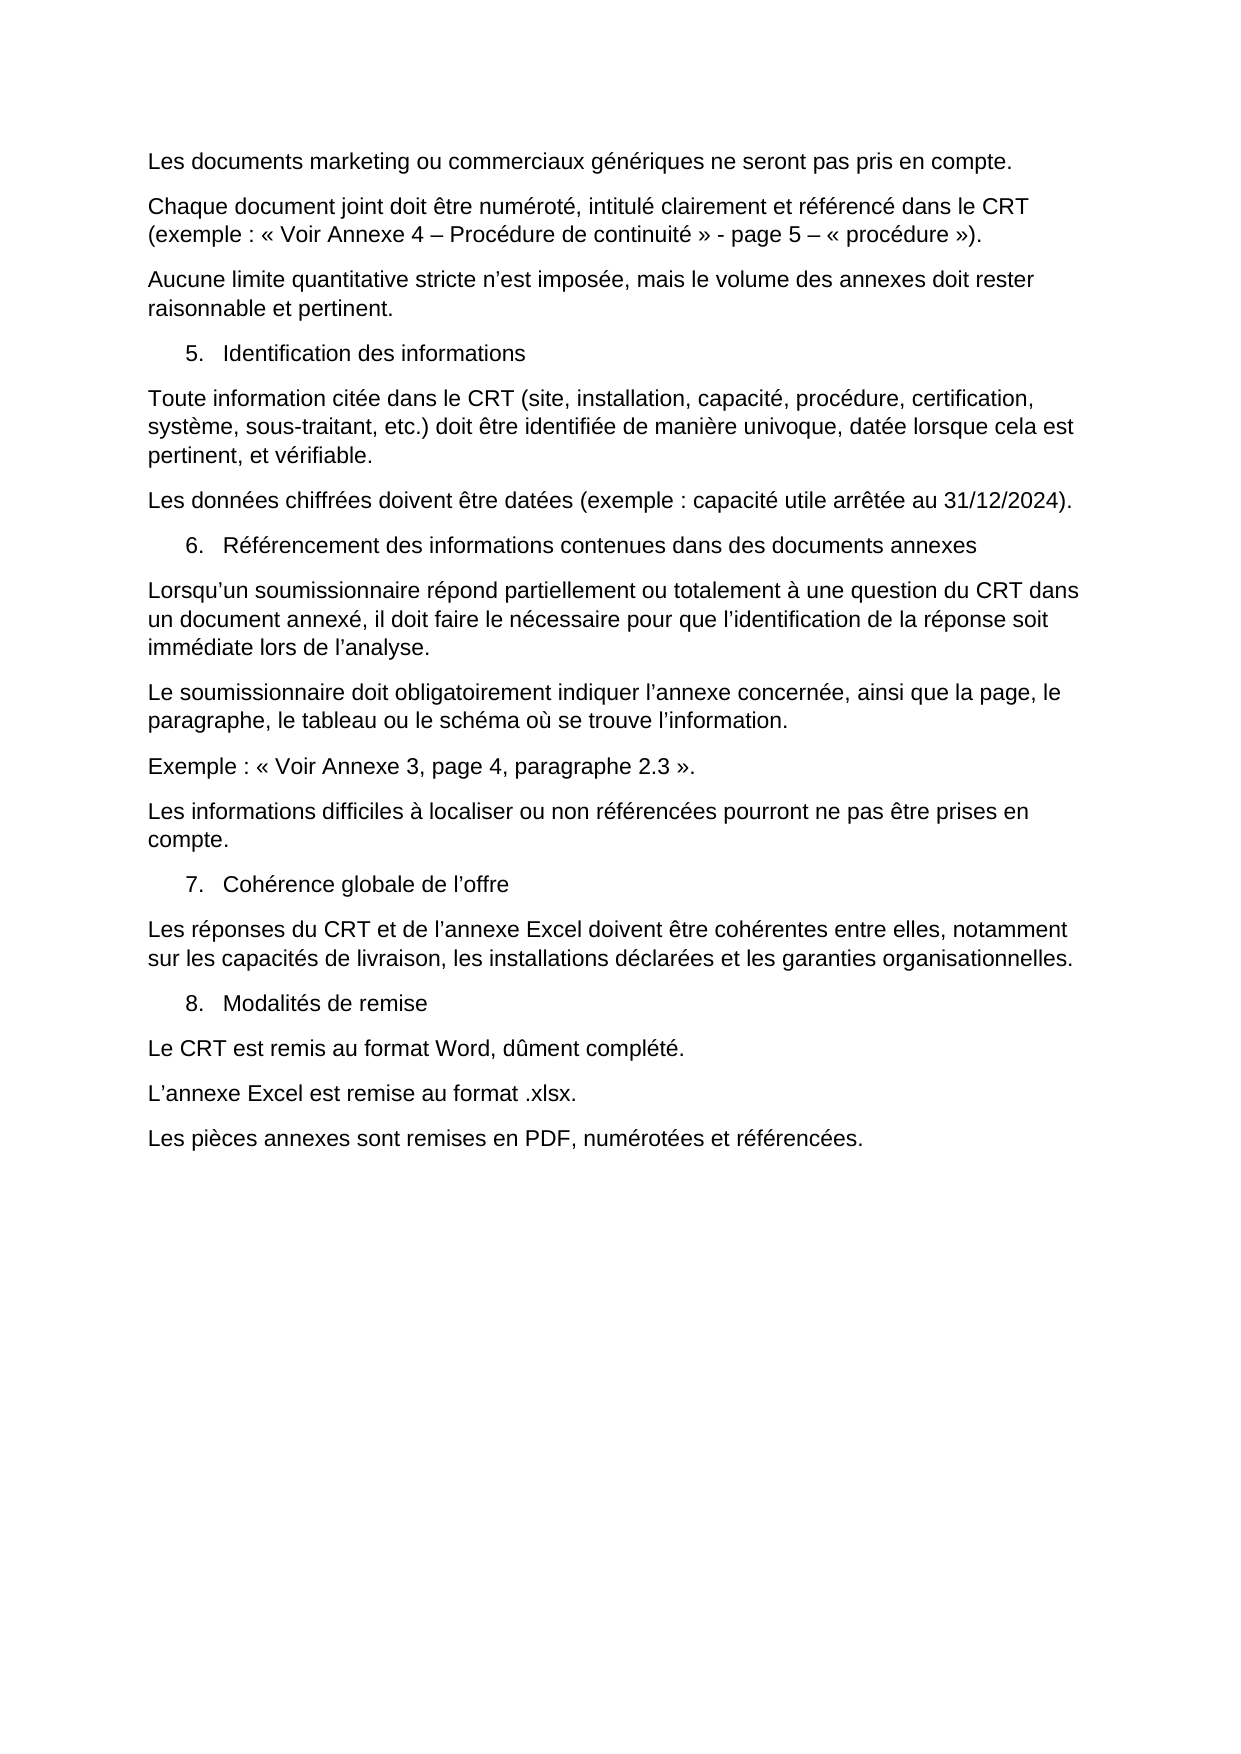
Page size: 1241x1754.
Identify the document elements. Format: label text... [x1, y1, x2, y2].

text Chaque document joint doit être numéroté, intitulé clairement et référencé dans le CRT (exemple : « Voir Annexe 4 – Procédure de continuité » - page 5 – « procédure »). [148, 193, 1093, 247]
list Cohérence globale de l’offre [185, 871, 1093, 898]
text Les réponses du CRT et de l’annexe Excel doivent être cohérentes entre elles, notamment sur les capacités de livraison, les installations déclarées et les garanties organisationnelles. [148, 916, 1093, 971]
text Les pièces annexes sont remises en PDF, numérotées et référencées. [148, 1125, 1093, 1152]
text Aucune limite quantitative stricte n’est imposée, mais le volume des annexes doit rester raisonnable et pertinent. [148, 266, 1093, 321]
text Les documents marketing ou commerciaux génériques ne seront pas pris en compte. [148, 148, 1093, 174]
text Exemple : « Voir Annexe 3, page 4, paragraphe 2.3 ». [148, 753, 1093, 779]
text Toute information citée dans le CRT (site, installation, capacité, procédure, certification, système, sous-traitant, etc.) doit être identifiée de manière univoque, datée lorsque cela est pertinent, et vérifiable. [148, 385, 1093, 468]
list Identification des informations [185, 340, 1093, 366]
text Les informations difficiles à localiser ou non référencées pourront ne pas être prises en compte. [148, 798, 1093, 852]
text L’annexe Excel est remise au format .xlsx. [148, 1080, 1093, 1106]
text Les données chiffrées doivent être datées (exemple : capacité utile arrêtée au 31/12/2024). [148, 487, 1093, 513]
text Le soumissionnaire doit obligatoirement indiquer l’annexe concernée, ainsi que la page, le paragraphe, le tableau ou le schéma où se trouve l’information. [148, 679, 1093, 734]
text Le CRT est remis au format Word, dûment complété. [148, 1035, 1093, 1061]
list Modalités de remise [185, 990, 1093, 1016]
text Lorsqu’un soumissionnaire répond partiellement ou totalement à une question du CRT dans un document annexé, il doit faire le nécessaire pour que l’identification de la réponse soit immédiate lors de l’analyse. [148, 577, 1093, 660]
list Référencement des informations contenues dans des documents annexes [185, 532, 1093, 558]
